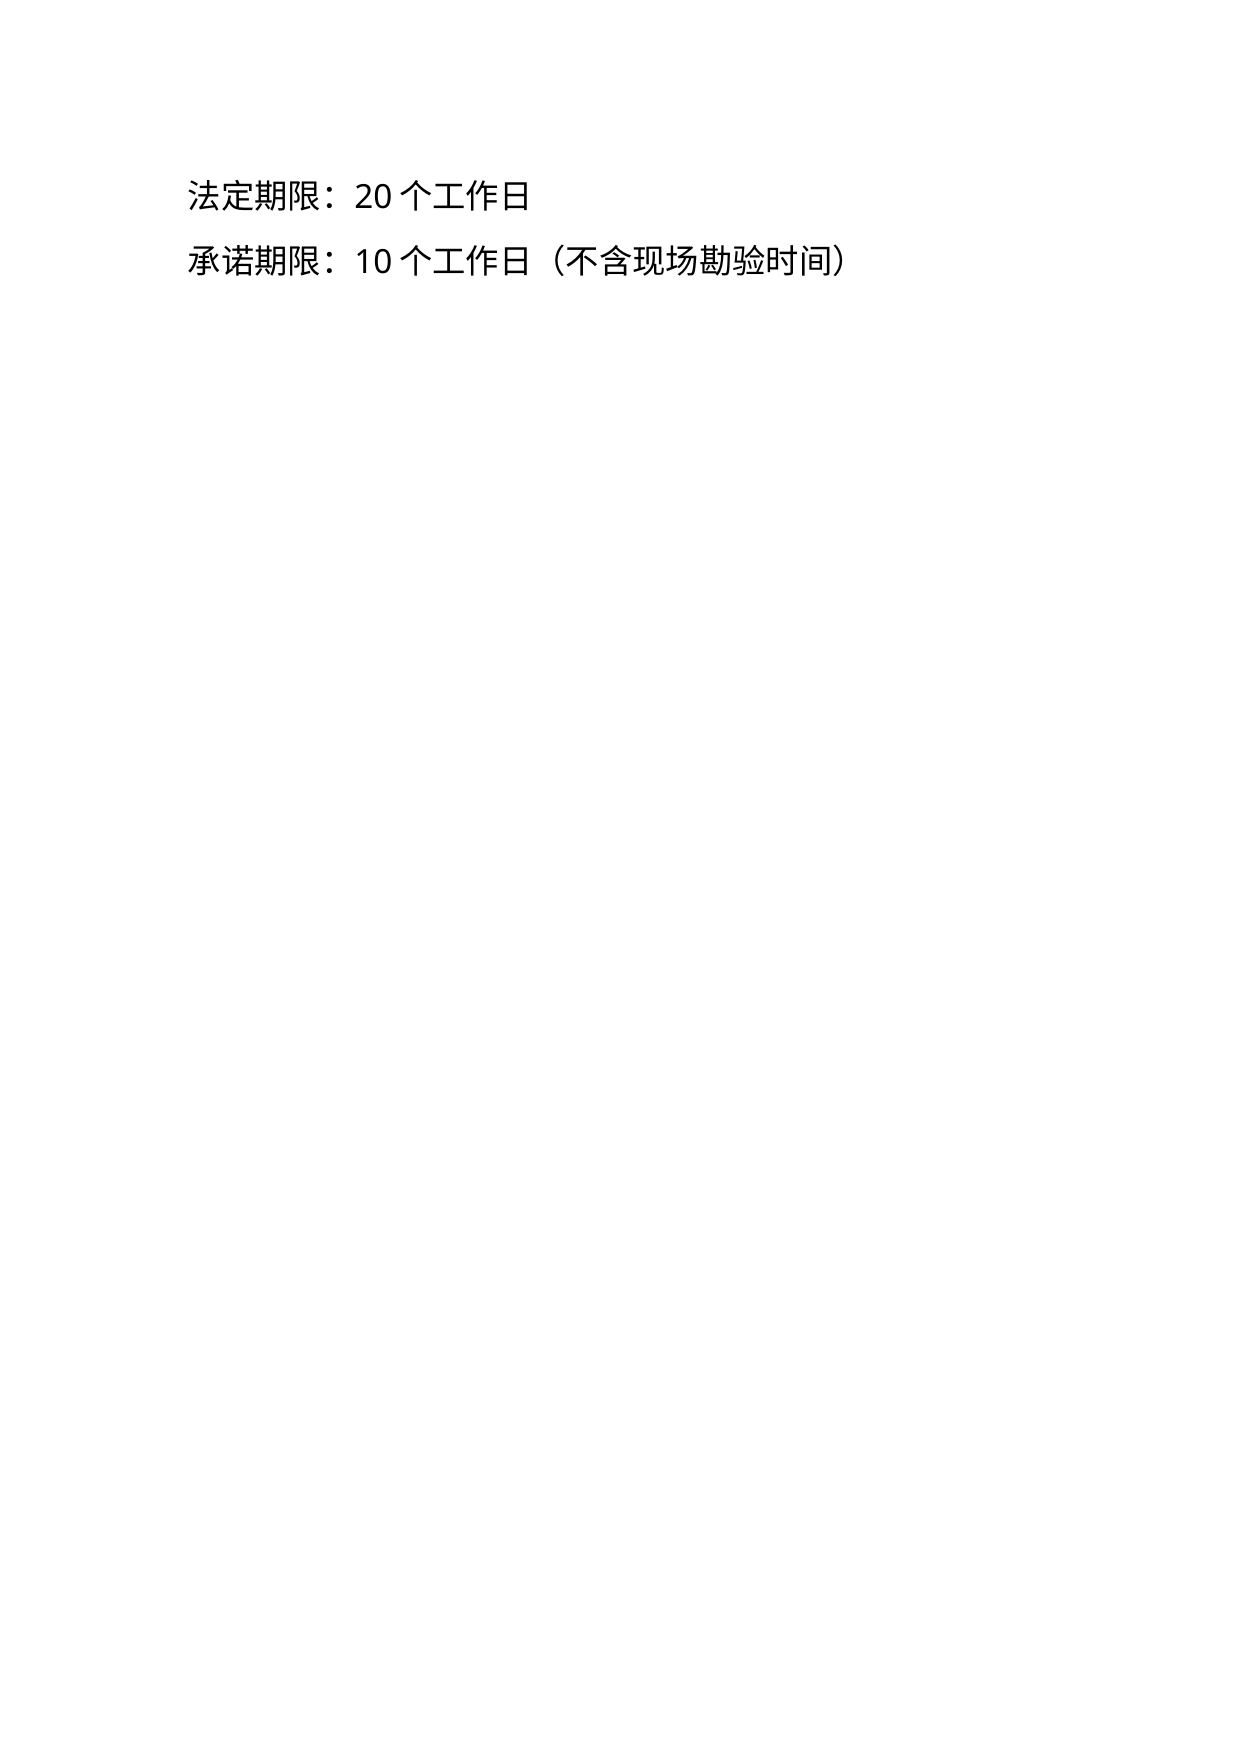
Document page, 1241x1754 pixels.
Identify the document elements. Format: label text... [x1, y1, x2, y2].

text 法定期限：20个工作日 [187, 162, 1050, 227]
text 承诺期限：10个工作日（不含现场勘验时间） [187, 227, 1053, 292]
